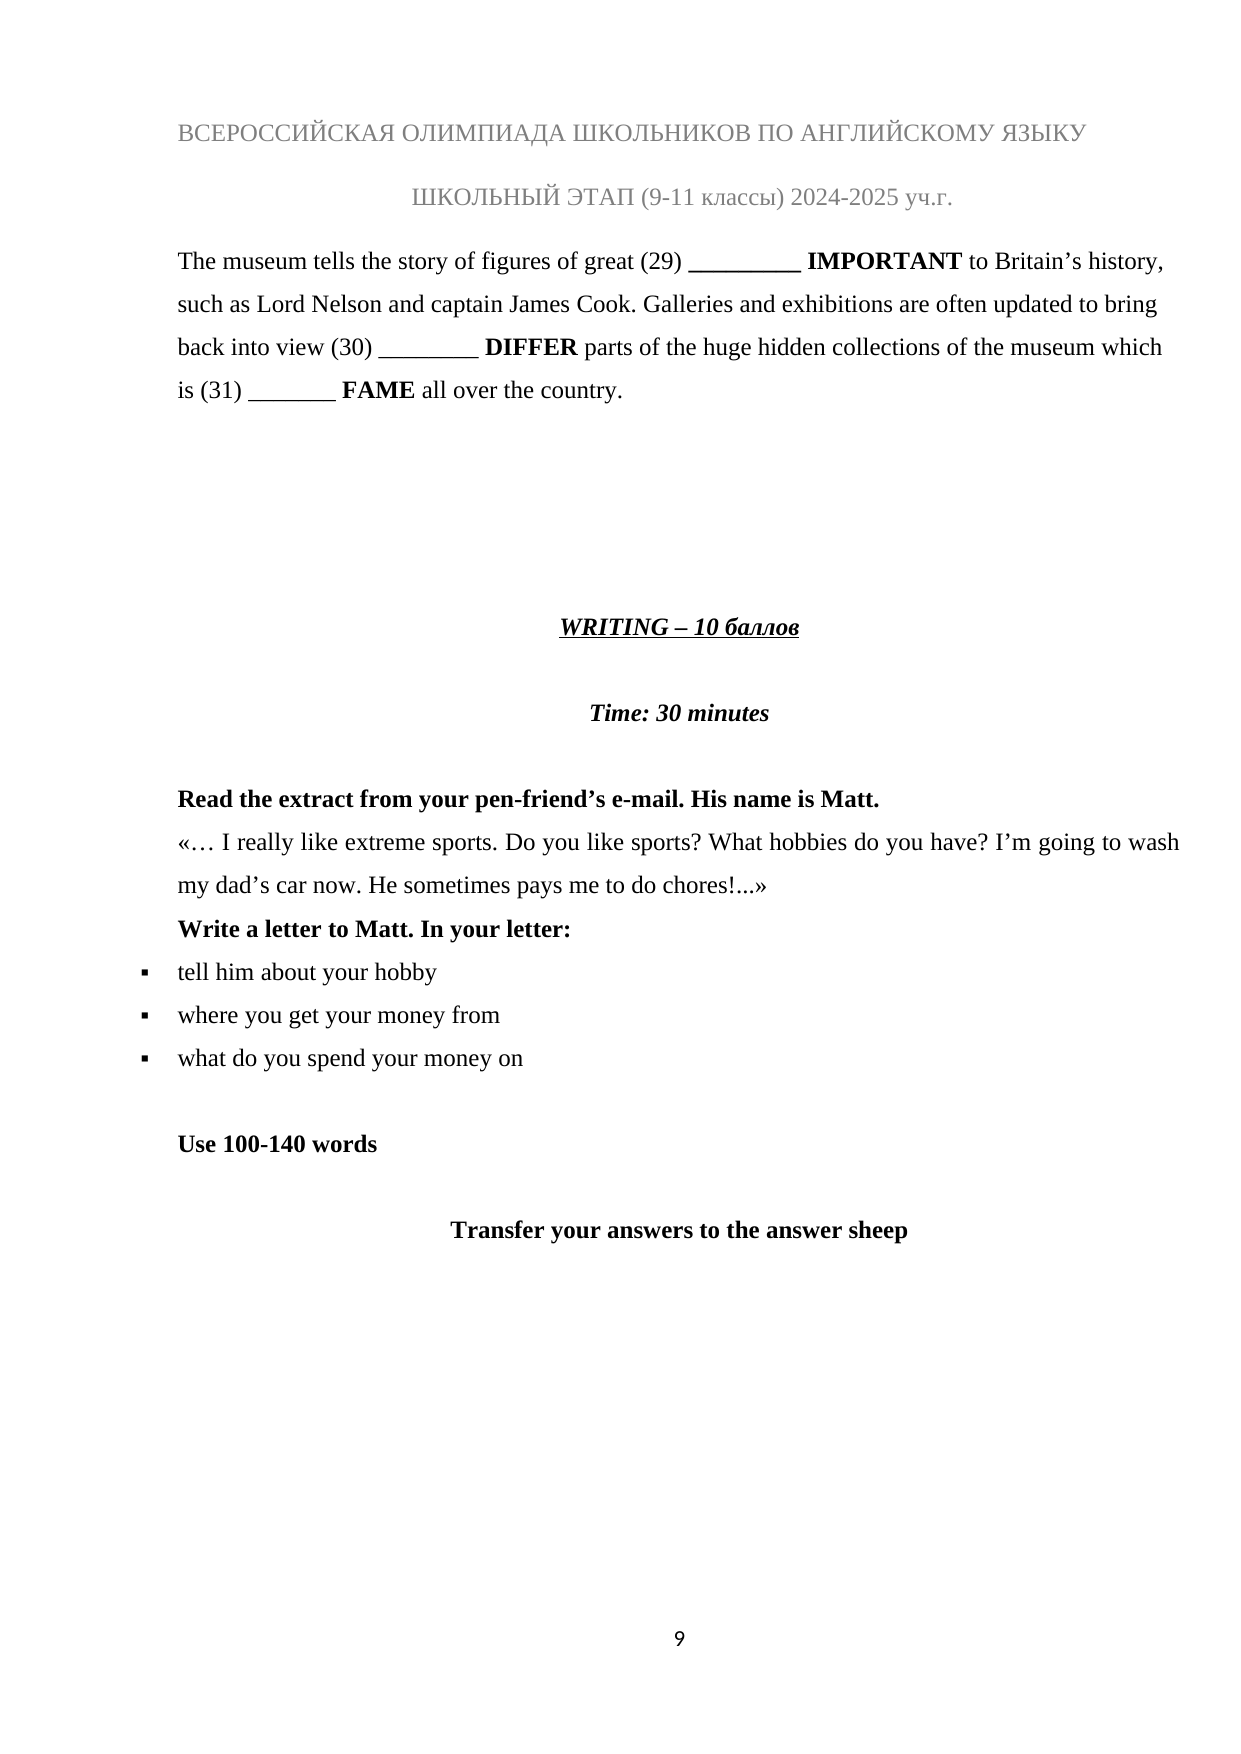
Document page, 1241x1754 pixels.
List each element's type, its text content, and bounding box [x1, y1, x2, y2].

text ШКОЛЬНЫЙ ЭТАП (9-11 классы) 2024-2025 уч.г. [177, 182, 1181, 211]
list tell him about your hobby [140, 957, 1181, 986]
text «… I really like extreme sports. Do you like sports? What hobbies do you have? I’m going to wash my dad’s car now. He sometimes pays me to do chores!...» [177, 827, 1181, 899]
text Write a letter to Matt. In your letter: [177, 914, 1181, 942]
text Transfer your answers to the answer sheep [177, 1216, 1181, 1244]
text WRITING – 10 баллов [177, 612, 1181, 641]
text Time: 30 minutes [177, 698, 1181, 727]
list what do you spend your money on [140, 1043, 1181, 1072]
text ВСЕРОССИЙСКАЯ ОЛИМПИАДА ШКОЛЬНИКОВ ПО АНГЛИЙСКОМУ ЯЗЫКУ [177, 118, 1181, 147]
text Read the extract from your pen-friend’s e-mail. His name is Matt. [177, 784, 1181, 813]
list where you get your money from [140, 1000, 1181, 1029]
text The museum tells the story of figures of great (29) _________ IMPORTANT to Britain’s history, such as Lord Nelson and captain James Cook. Galleries and exhibitions are often updated to bring back into view (30) ________ DIFFER parts of the huge hidden collections of the museum which is (31) _______ FAME all over the country. [177, 246, 1181, 404]
text Use 100-140 words [177, 1129, 1181, 1158]
